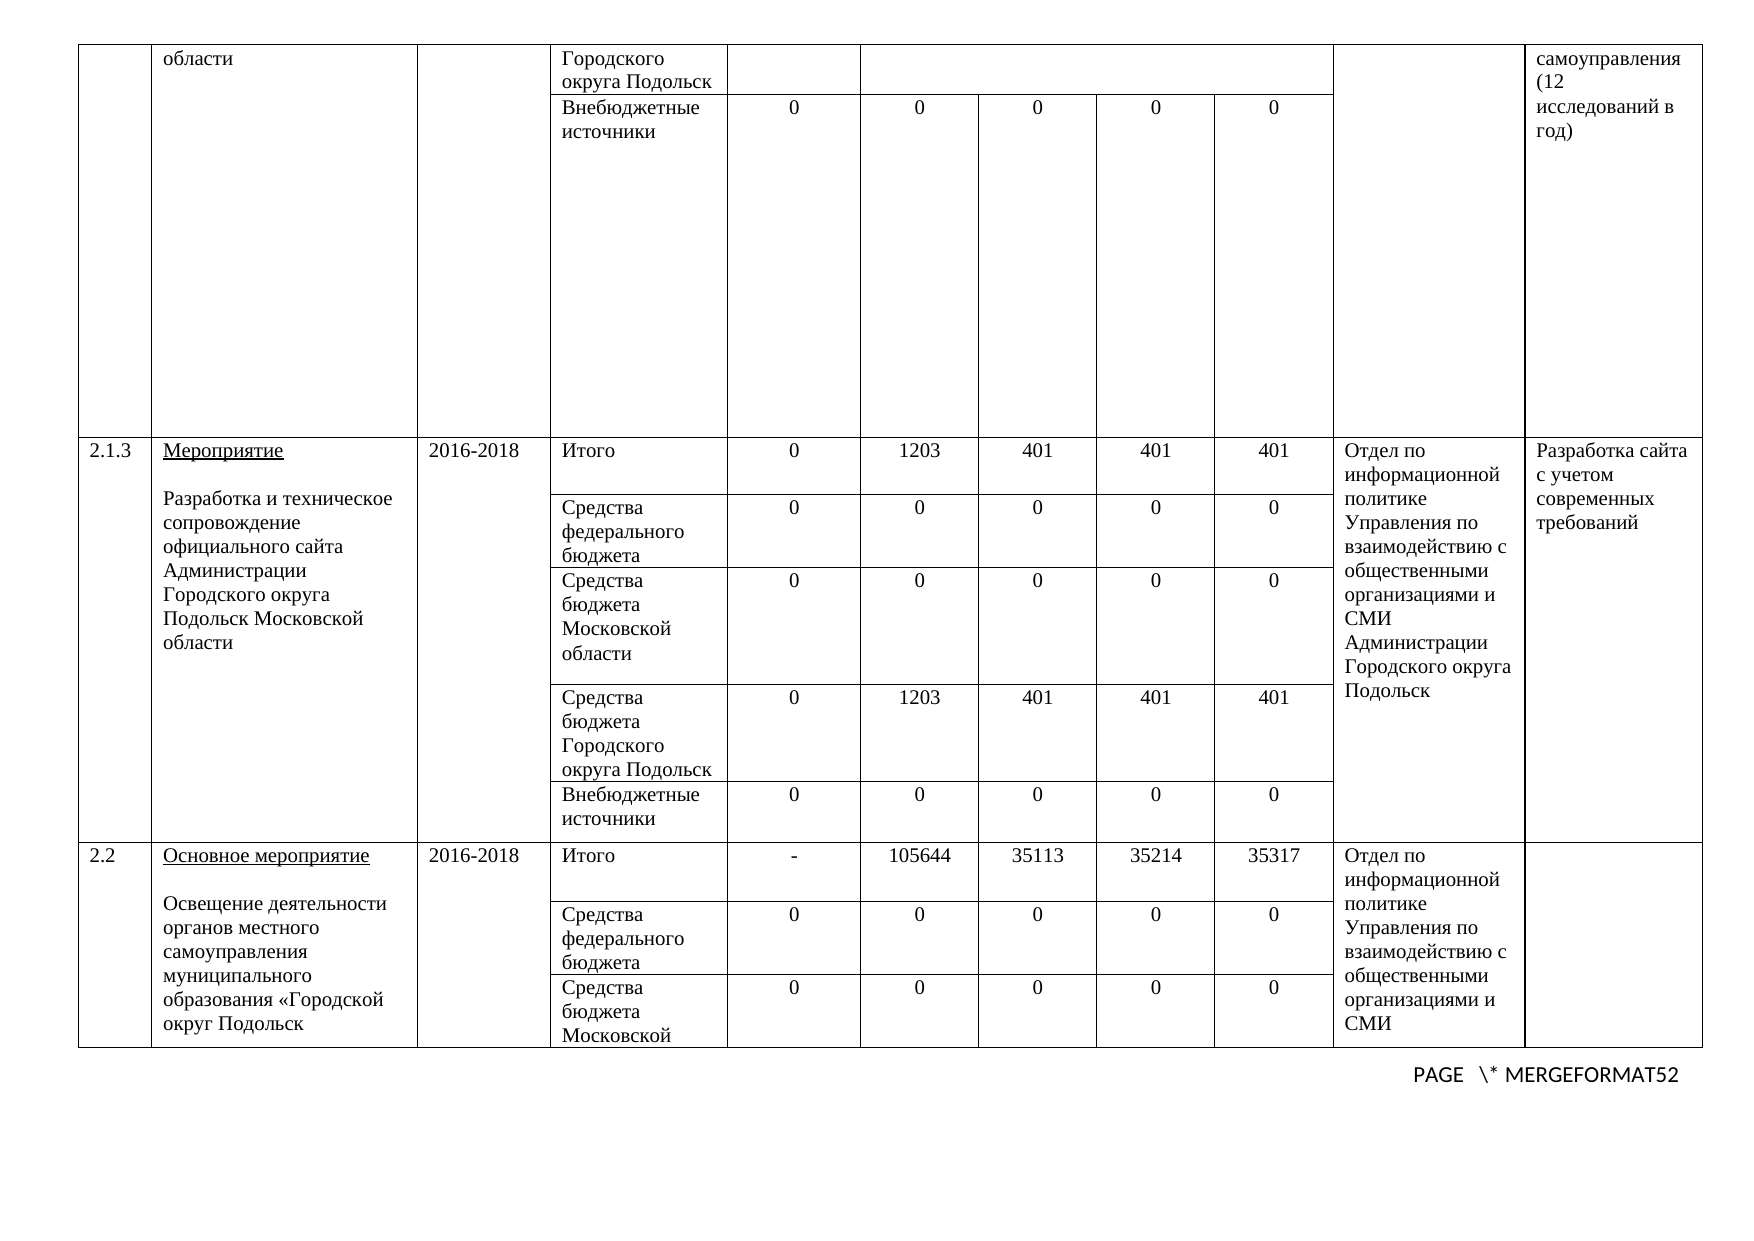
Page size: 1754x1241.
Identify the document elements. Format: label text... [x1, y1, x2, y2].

table_cell 401 [979, 438, 1096, 494]
table_cell 0 [728, 975, 860, 1047]
table_cell 2016-2018 [418, 438, 550, 842]
table_cell 0 [1215, 782, 1333, 842]
table_cell Основное мероприятие Освещение деятельности органов местного самоуправления муниципального образования «Городской округ Подольск Московской области» в федеральных, региональных, муниципальных печатных и электронных средствах массовой информации [152, 843, 417, 1047]
table_cell 0 [728, 568, 860, 684]
table_cell Итого [551, 438, 727, 494]
table_cell 0 [728, 95, 860, 437]
table_cell 0 [1215, 902, 1333, 974]
table_cell 2.1.3 [79, 438, 151, 842]
table_cell 0 [1097, 782, 1214, 842]
table_cell 0 [728, 438, 860, 494]
table_cell 1203 [861, 685, 978, 781]
table_cell 401 [1097, 685, 1214, 781]
table_cell Средства федерального бюджета [551, 495, 727, 567]
table_cell 401 [979, 685, 1096, 781]
table_cell 1203 [861, 438, 978, 494]
table_cell 0 [1215, 95, 1333, 437]
table_cell 0 [979, 568, 1096, 684]
table_cell 2.2 [79, 843, 151, 1047]
table_cell Мероприятие Разработка и техническое сопровождение официального сайта Администрации Городского округа Подольск Московской области [152, 438, 417, 842]
table_cell 0 [1215, 568, 1333, 684]
table_cell 0 [728, 495, 860, 567]
table_cell 0 [861, 568, 978, 684]
table_cell Итого [551, 843, 727, 901]
table_cell 401 [1215, 438, 1333, 494]
table_cell 35317 [1215, 843, 1333, 901]
table_cell 2016-2018 [418, 843, 550, 1047]
table_cell Разработка сайта с учетом современных требований [1526, 438, 1702, 842]
table_cell Средства бюджета Московской области [551, 568, 727, 684]
table_cell 401 [1215, 685, 1333, 781]
table_cell 401 [1097, 438, 1214, 494]
table_cell 0 [1097, 95, 1214, 437]
table_cell Отдел по информационной политике Управления по взаимодействию с общественными организациями и СМИ Администрации Городского округа Подольск, МАУ «Подольск-Сервис», МАУ «Голос Подольска» [1334, 843, 1524, 1047]
table_cell 0 [728, 45, 860, 93]
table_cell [861, 45, 1333, 93]
table_cell 0 [979, 782, 1096, 842]
table_cell Средства федерального бюджета [551, 902, 727, 974]
table_cell 0 [861, 975, 978, 1047]
table_cell 0 [861, 95, 978, 437]
table_cell 0 [1097, 902, 1214, 974]
table_cell Отдел по информационной политике Управления по взаимодействию с общественными организациями и СМИ Администрации Городского округа Подольск [1334, 438, 1524, 842]
table_cell 0 [979, 975, 1096, 1047]
table_cell 0 [1215, 975, 1333, 1047]
table_cell 0 [979, 95, 1096, 437]
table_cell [551, 45, 727, 93]
table_cell 0 [728, 902, 860, 974]
table_cell 0 [979, 495, 1096, 567]
table_cell 0 [728, 782, 860, 842]
table_cell 0 [861, 782, 978, 842]
table_cell - [728, 843, 860, 901]
table_cell 0 [1097, 495, 1214, 567]
table_cell Средства бюджета Городского округа Подольск [551, 685, 727, 781]
table_cell 0 [1097, 568, 1214, 684]
table_cell 0 [979, 902, 1096, 974]
table_cell 0 [728, 685, 860, 781]
table_cell Внебюджетные источники [551, 782, 727, 842]
table_cell Внебюджетные источники [551, 95, 727, 437]
table_cell 0 [1097, 975, 1214, 1047]
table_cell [551, 975, 727, 1047]
table_cell 0 [1215, 495, 1333, 567]
table_cell 0 [861, 902, 978, 974]
table_cell 0 [861, 495, 978, 567]
table_cell [1526, 843, 1702, 1047]
table_cell 105644 [861, 843, 978, 901]
table_cell 35214 [1097, 843, 1214, 901]
table_cell 35113 [979, 843, 1096, 901]
